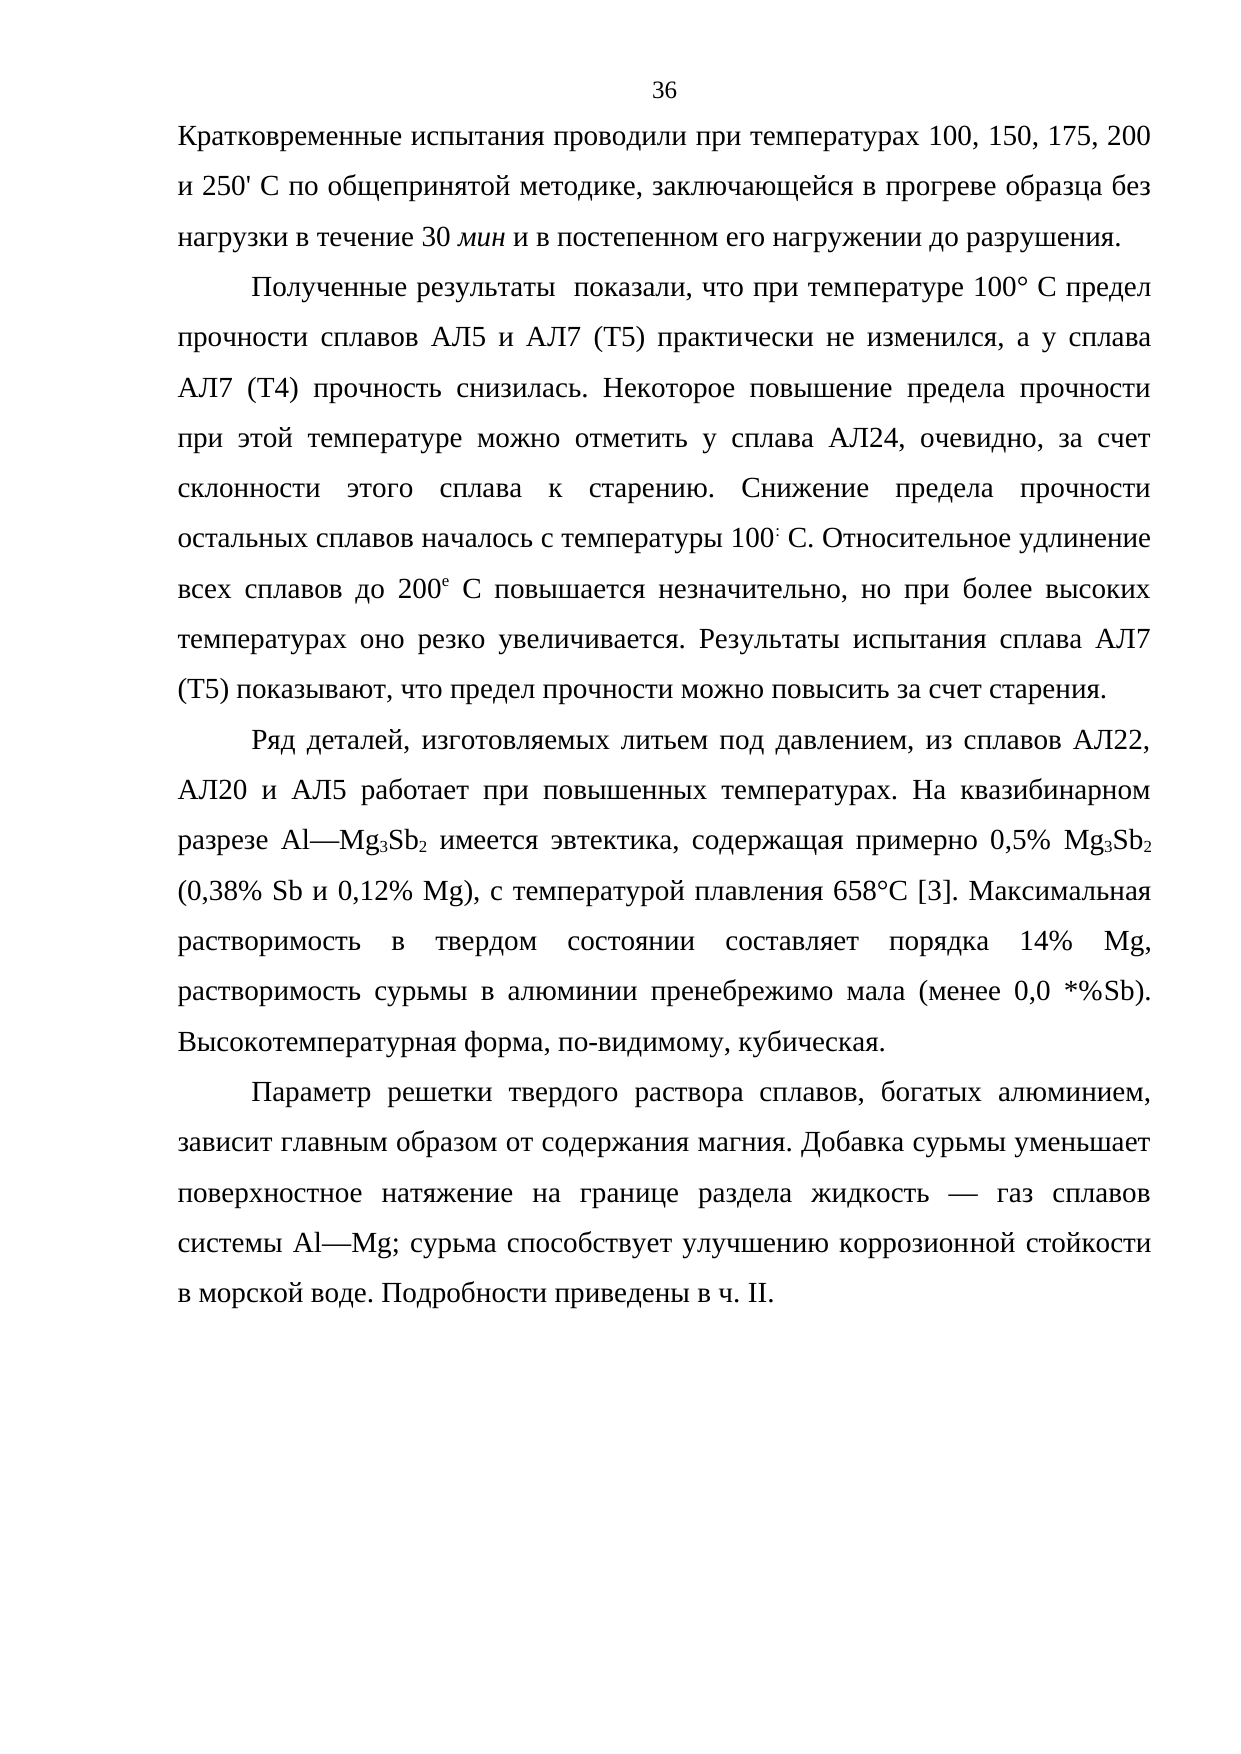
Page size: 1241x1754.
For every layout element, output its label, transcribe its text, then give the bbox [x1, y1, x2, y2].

text Ряд деталей, изготовляемых литьем под давлением, из сплавов АЛ22, АЛ20 и АЛ5 работает при повышенных температурах. На квазибинарном разрезе Al—Mg3Sb2 имеется эвтектика, содержащая примерно 0,5% Mg3Sb2 (0,38% Sb и 0,12% Mg), с температурой плавления 658°С [3]. Максимальная растворимость в твердом состоянии составляет порядка 14% Mg, растворимость сурьмы в алюминии пренебрежимо мала (менее 0,0 *%Sb). Высокотемпературная форма, по-видимому, кубическая. [177, 722, 1152, 1057]
text Параметр решетки твердого раствора сплавов, богатых алюминием, зависит главным образом от содержания магния. Добавка сурьмы уменьшает поверхностное натяжение на границе раздела жидкость — газ сплавов системы Al—Mg; сурьма способствует улучшению коррозионной стойкости в морской воде. Подробности приведены в ч. II. [177, 1074, 1152, 1309]
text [177, 118, 1152, 252]
text Полученные результаты показали, что при температуре 100° С предел прочности сплавов АЛ5 и АЛ7 (Т5) практически не изменился, а у сплава АЛ7 (Т4) прочность снизилась. Некоторое повышение предела прочности при этой температуре можно отметить у сплава АЛ24, очевидно, за счет склонности этого сплава к старению. Снижение предела прочности остальных сплавов началось с температуры 100: С. Относительное удлинение всех сплавов до 200е С повышается незначительно, но при более высоких температурах оно резко увеличивается. Результаты испытания сплава АЛ7 (Т5) показывают, что предел прочности можно повысить за счет старения. [177, 269, 1152, 705]
